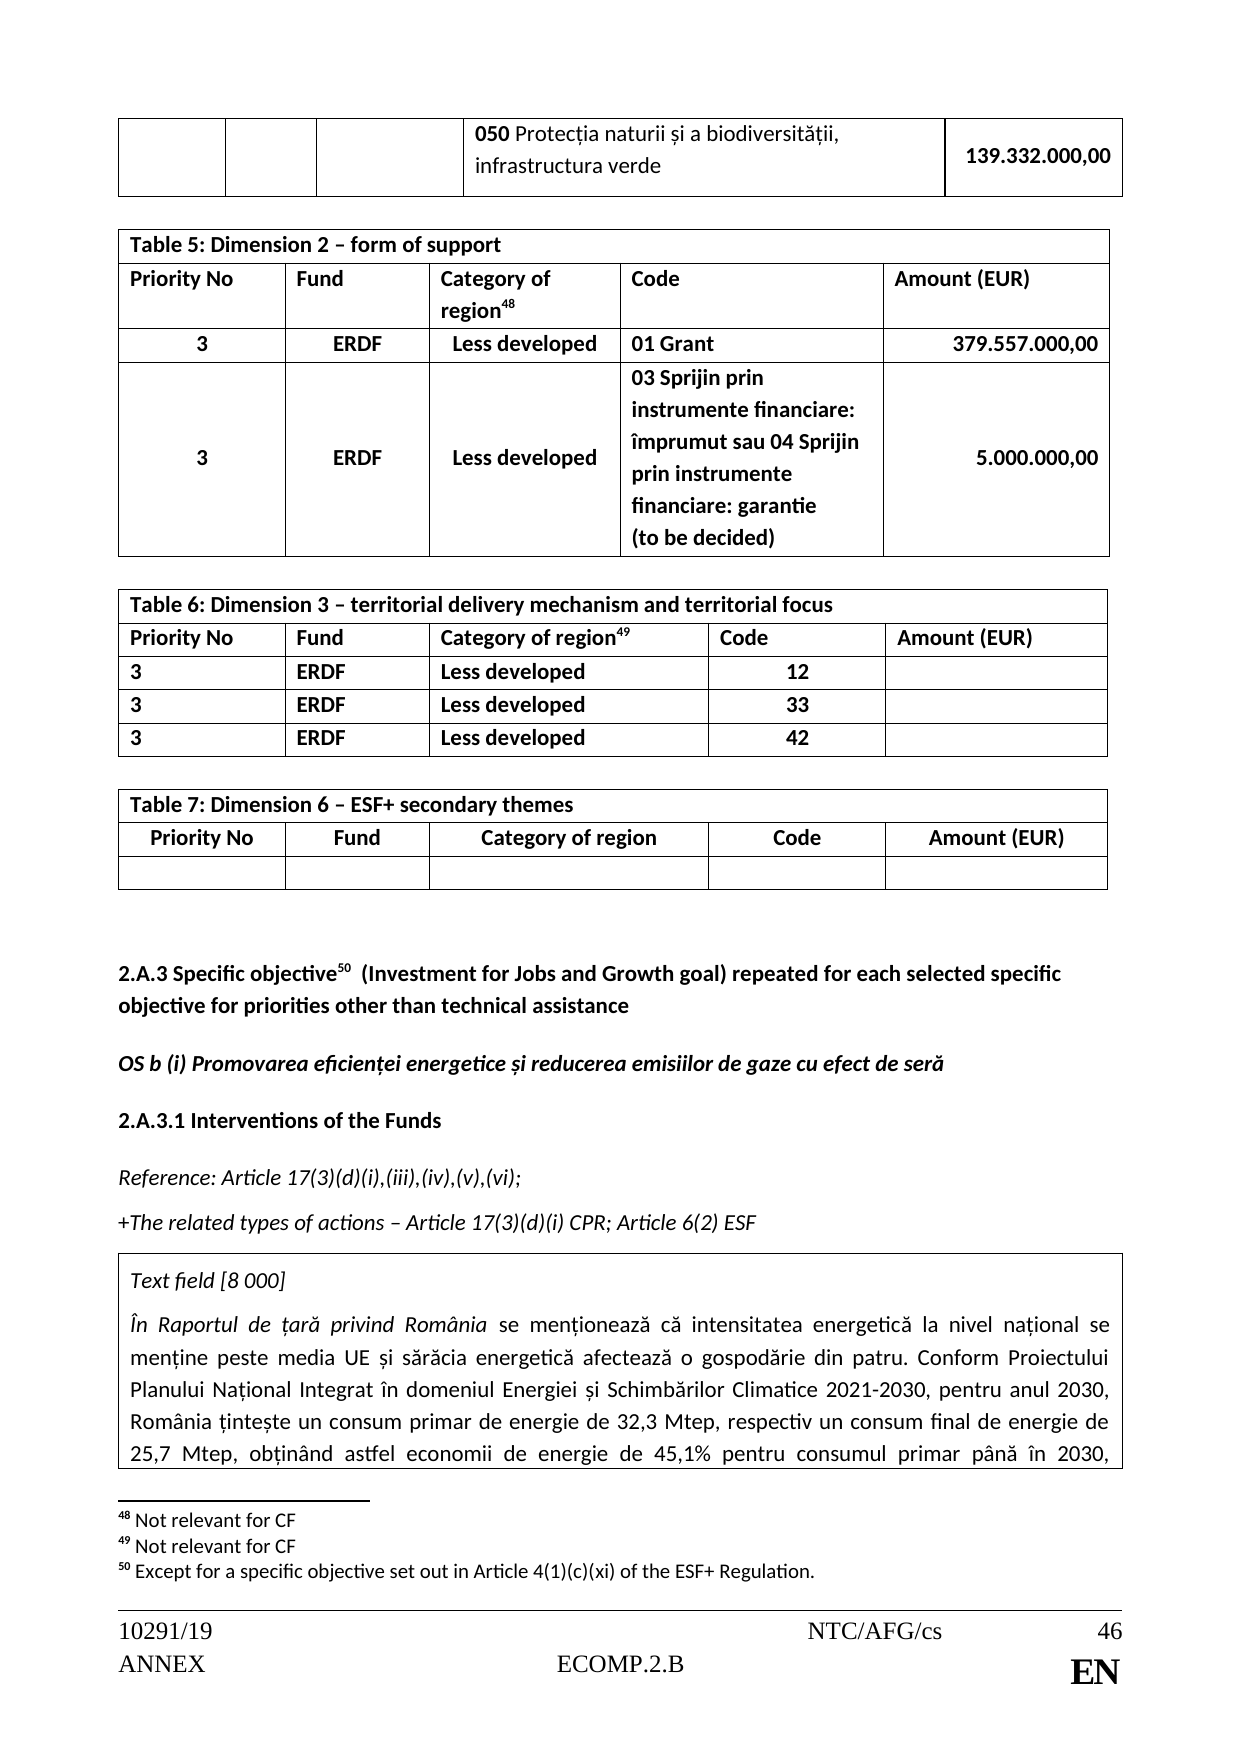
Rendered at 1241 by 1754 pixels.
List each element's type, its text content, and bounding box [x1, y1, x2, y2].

table_cell Code [709, 823, 885, 856]
table_cell ERDF [286, 329, 429, 362]
table_cell Fund [286, 264, 429, 328]
table_cell 3 [119, 363, 285, 556]
text 2.A.3.1 Interventions of the Funds [118, 1106, 1122, 1134]
table_cell ERDF [286, 724, 429, 756]
table_cell [886, 857, 1107, 888]
table_cell [886, 657, 1107, 689]
table_cell [119, 857, 285, 888]
table_cell Priority No [119, 823, 285, 856]
table_header Table 7: Dimension 6 – ESF+ secondary themes [119, 790, 1107, 822]
table_cell 3 [119, 724, 285, 756]
text OS b (i) Promovarea eficienței energetice și reducerea emisiilor de gaze cu efect de seră [118, 1049, 1122, 1077]
table_cell [886, 724, 1107, 756]
table_cell Amount (EUR) [886, 823, 1107, 856]
table_cell 139.332.000,00 [946, 119, 1122, 196]
table_cell 3 [119, 657, 285, 689]
table_cell Less developed [430, 724, 708, 756]
table_header Table 6: Dimension 3 – territorial delivery mechanism and territorial focus [119, 590, 1107, 622]
text The related types of actions – Article 17(3)(d)(i) CPR; Article 6(2) ESF+ [118, 1208, 1122, 1236]
table_cell Code [709, 624, 885, 656]
table_cell Priority No [119, 264, 285, 328]
table_cell 379.557.000,00 [884, 329, 1109, 362]
table_cell Less developed [430, 329, 620, 362]
table_cell [709, 857, 885, 888]
table_cell Less developed [430, 657, 708, 689]
table_cell 5.000.000,00 [884, 363, 1109, 556]
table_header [119, 1254, 1122, 1467]
table_cell Amount (EUR) [884, 264, 1109, 328]
table_cell 01 Grant [621, 329, 883, 362]
table_cell Fund [286, 624, 429, 656]
table_cell [886, 690, 1107, 722]
table_cell Category of region [430, 823, 708, 856]
table_cell Less developed [430, 363, 620, 556]
table_cell Fund [286, 823, 429, 856]
text 2.A.3 Specific objective (Investment for Jobs and Growth goal) repeated for each selected specific objective for priorities other than technical assistance [118, 959, 1122, 1019]
table_cell 3 [119, 329, 285, 362]
table_cell 12 [709, 657, 885, 689]
table_cell 33 [709, 690, 885, 722]
table_cell 42 [709, 724, 885, 756]
table_cell Amount (EUR) [886, 624, 1107, 656]
table_cell ERDF [286, 657, 429, 689]
table_header Table 5: Dimension 2 – form of support [119, 230, 1109, 263]
table_cell [286, 857, 429, 888]
table_cell Category of region [430, 264, 620, 328]
table_cell ERDF [286, 363, 429, 556]
table_cell 03 Sprijin prin instrumente financiare: împrumut sau 04 Sprijin prin instrumente financiare: garantie (to be decided) [621, 363, 883, 556]
text Reference: Article 17(3)(d)(i),(iii),(iv),(v),(vi); [118, 1163, 1122, 1191]
table_cell Category of region [430, 624, 708, 656]
table_cell Priority No [119, 624, 285, 656]
table_cell Less developed [430, 690, 708, 722]
table_cell Code [621, 264, 883, 328]
table_cell [430, 857, 708, 888]
table_cell ERDF [286, 690, 429, 722]
table_cell 050 Protecția naturii și a biodiversității, infrastructura verde [464, 119, 944, 196]
table_cell 3 [119, 690, 285, 722]
